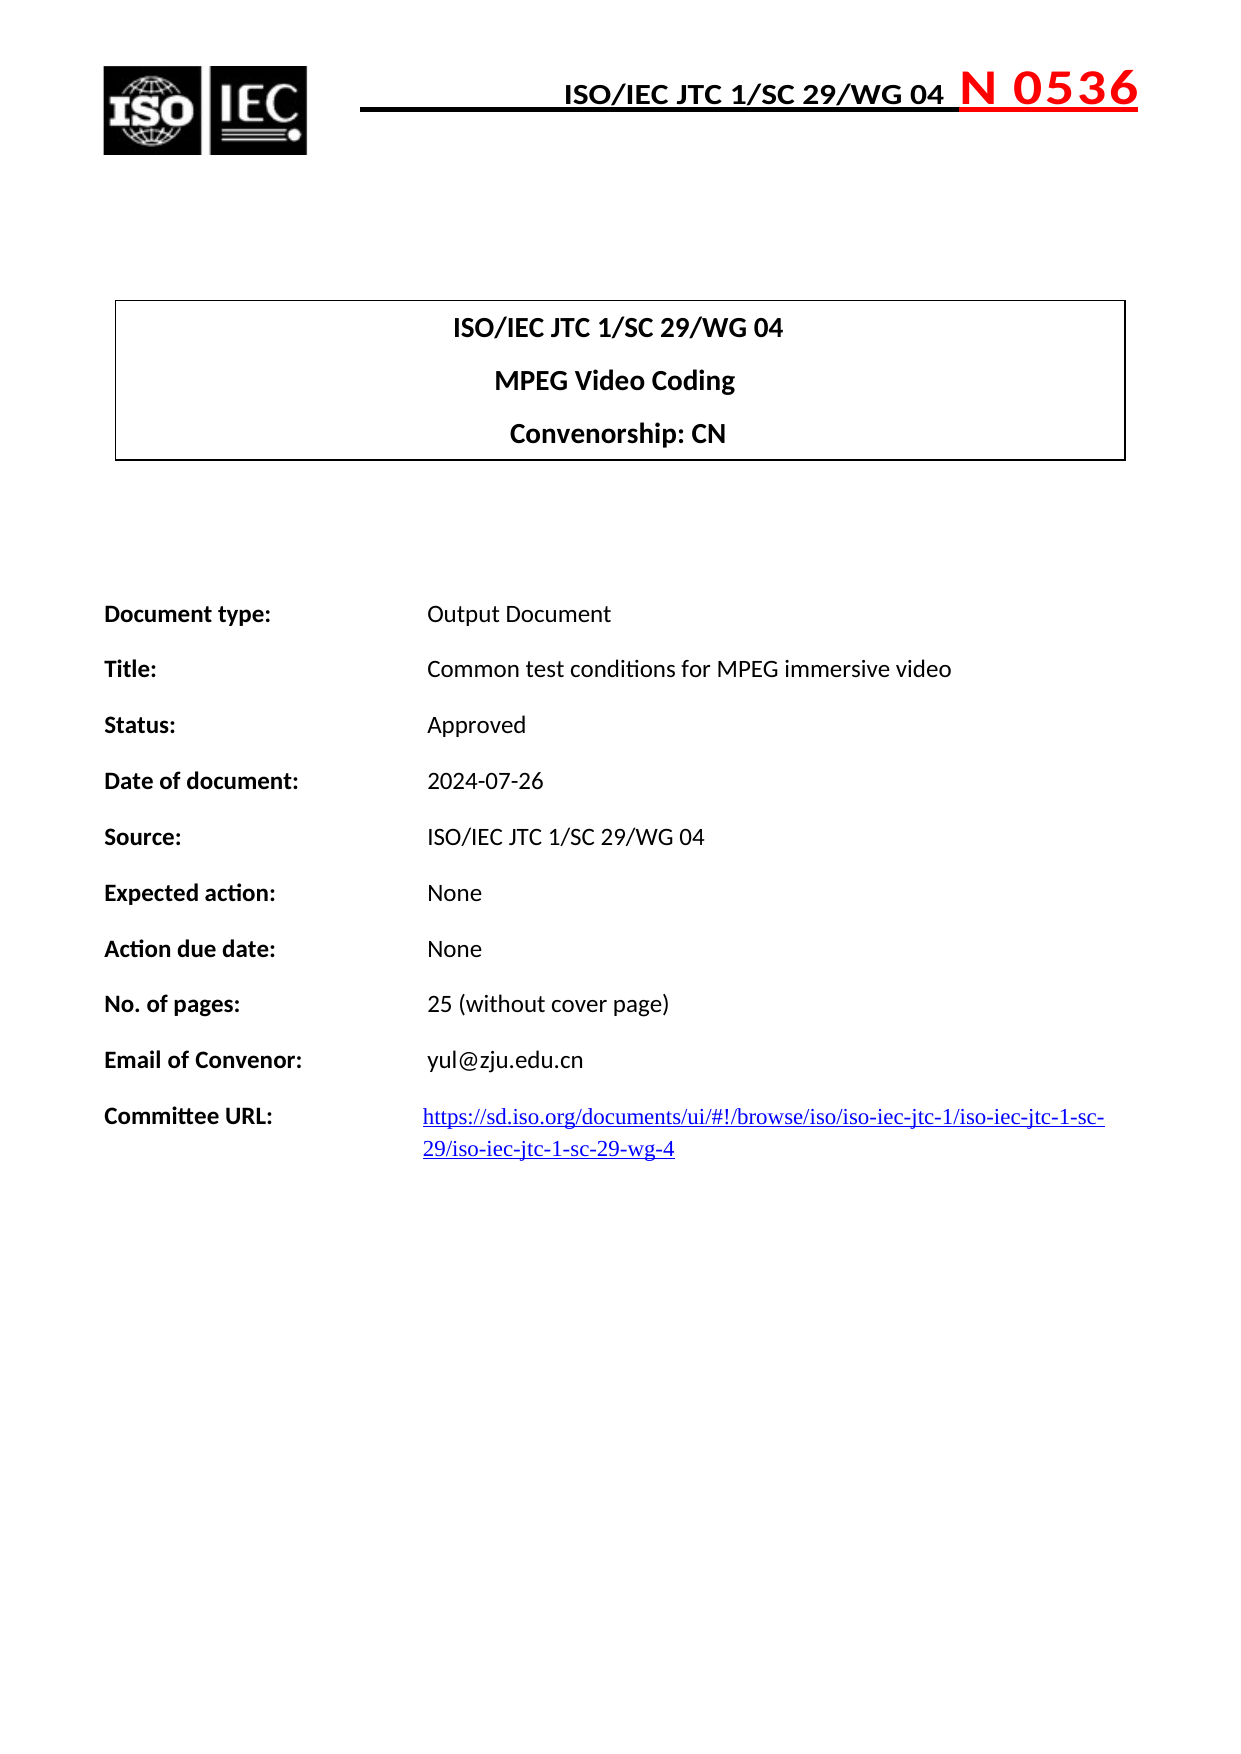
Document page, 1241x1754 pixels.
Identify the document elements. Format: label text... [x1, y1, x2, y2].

text Title: Common test conditions for MPEG immersive video [104, 654, 1138, 684]
text Status: Approved [104, 709, 1138, 740]
picture [103, 66, 308, 155]
text No. of pages: 25 (without cover page) [104, 989, 1138, 1019]
title e ISO/IEC JTC 1/SC 29/WG 04 N 0536 [104, 56, 1138, 117]
text Document type: Output Document [104, 598, 1138, 628]
text Committee URL: https://sd.iso.org/documents/ui/#!/browse/iso/iso-iec-jtc-1/iso-iec-jtc-1-sc-29/iso-iec-jtc-1-sc-29-wg-4 [104, 1100, 1138, 1161]
text Action due date: None [104, 933, 1138, 963]
text Source: ISO/IEC JTC 1/SC 29/WG 04 [104, 821, 1138, 852]
text Date of document: 2024-07-26 [104, 765, 1138, 796]
text Expected action: None [104, 877, 1138, 907]
text Email of Convenor: yul@zju.edu.cn [104, 1044, 1138, 1075]
